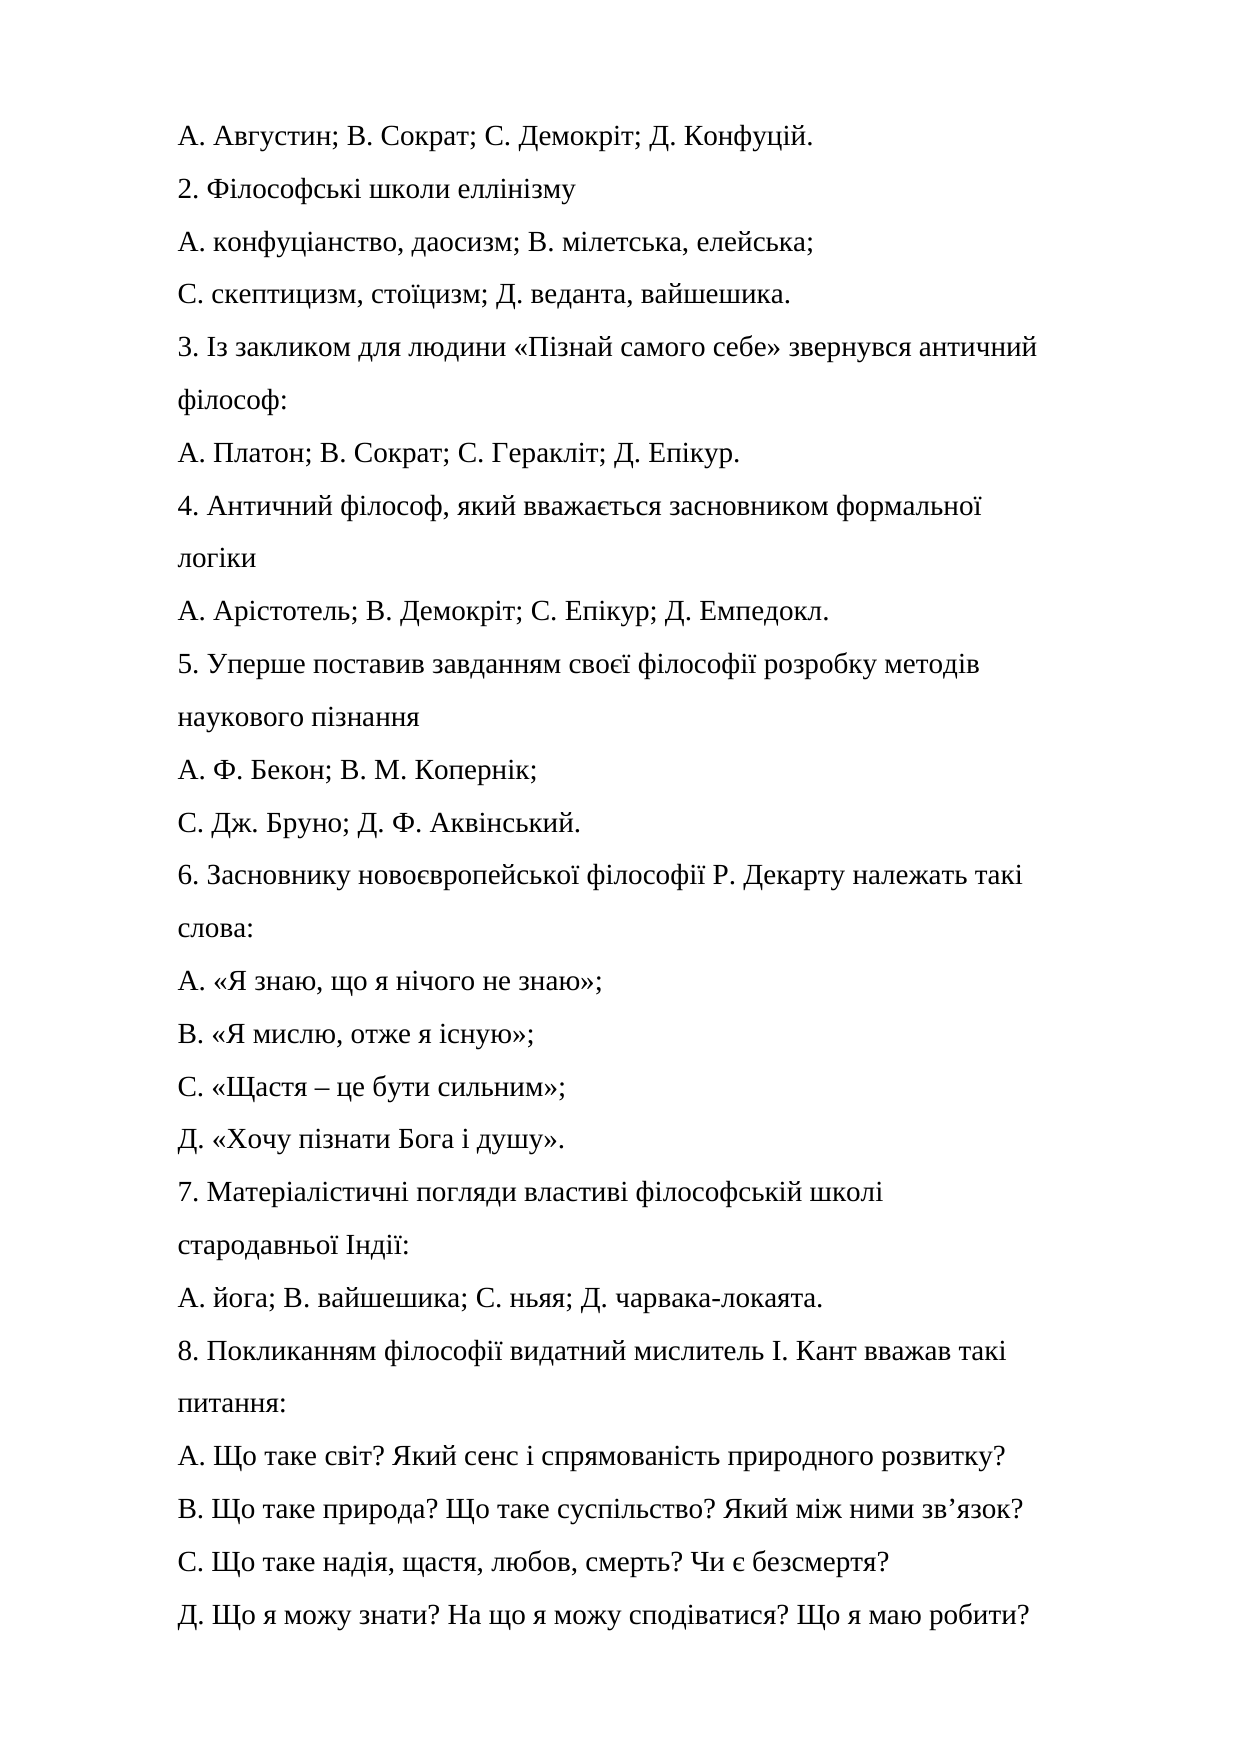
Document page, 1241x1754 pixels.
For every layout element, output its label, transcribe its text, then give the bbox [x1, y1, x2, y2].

text А. Арістотель; В. Демокріт; С. Епікур; Д. Емпедокл. [177, 593, 1152, 627]
text В. «Я мислю, отже я існую»; [177, 1016, 1152, 1049]
text С. скептицизм, стоїцизм; Д. веданта, вайшешика. [177, 277, 1152, 310]
text слова: [177, 910, 1152, 944]
text А. Що таке світ? Який сенс і спрямованість природного розвитку? [177, 1438, 1152, 1472]
text А. Августин; В. Сократ; С. Демокріт; Д. Конфуцій. [177, 118, 1152, 152]
text С. Що таке надія, щастя, любов, смерть? Чи є безсмертя? [177, 1544, 1152, 1578]
text питання: [177, 1386, 1152, 1419]
text 7. Матеріалістичні погляди властиві філософській школі [177, 1174, 1152, 1208]
text 2. Філософські школи еллінізму [177, 171, 1152, 204]
text А. конфуціанство, даосизм; В. мілетська, елейська; [177, 224, 1152, 257]
text 4. Античний філософ, який вважається засновником формальної [177, 488, 1152, 521]
text 6. Засновнику новоєвропейської філософії Р. Декарту належать такі [177, 857, 1152, 891]
text А. «Я знаю, що я нічого не знаю»; [177, 963, 1152, 997]
text В. Що таке природа? Що таке суспільство? Який між ними зв’язок? [177, 1491, 1152, 1525]
text 5. Уперше поставив завданням своєї філософії розробку методів [177, 646, 1152, 680]
text А. Ф. Бекон; В. М. Копернік; [177, 752, 1152, 785]
text Д. «Хочу пізнати Бога і душу». [177, 1122, 1152, 1155]
text А. Платон; В. Сократ; С. Геракліт; Д. Епікур. [177, 435, 1152, 468]
text С. Дж. Бруно; Д. Ф. Аквінський. [177, 805, 1152, 838]
text логіки [177, 541, 1152, 574]
text філософ: [177, 382, 1152, 416]
text А. йога; В. вайшешика; С. ньяя; Д. чарвака-локаята. [177, 1280, 1152, 1313]
text 3. Із закликом для людини «Пізнай самого себе» звернувся античний [177, 329, 1152, 363]
text стародавньої Індії: [177, 1227, 1152, 1261]
text 8. Покликанням філософії видатний мислитель І. Кант вважав такі [177, 1333, 1152, 1366]
text наукового пізнання [177, 699, 1152, 733]
text С. «Щастя – це бути сильним»; [177, 1069, 1152, 1102]
text Д. Що я можу знати? На що я можу сподіватися? Що я маю робити? [177, 1597, 1152, 1630]
